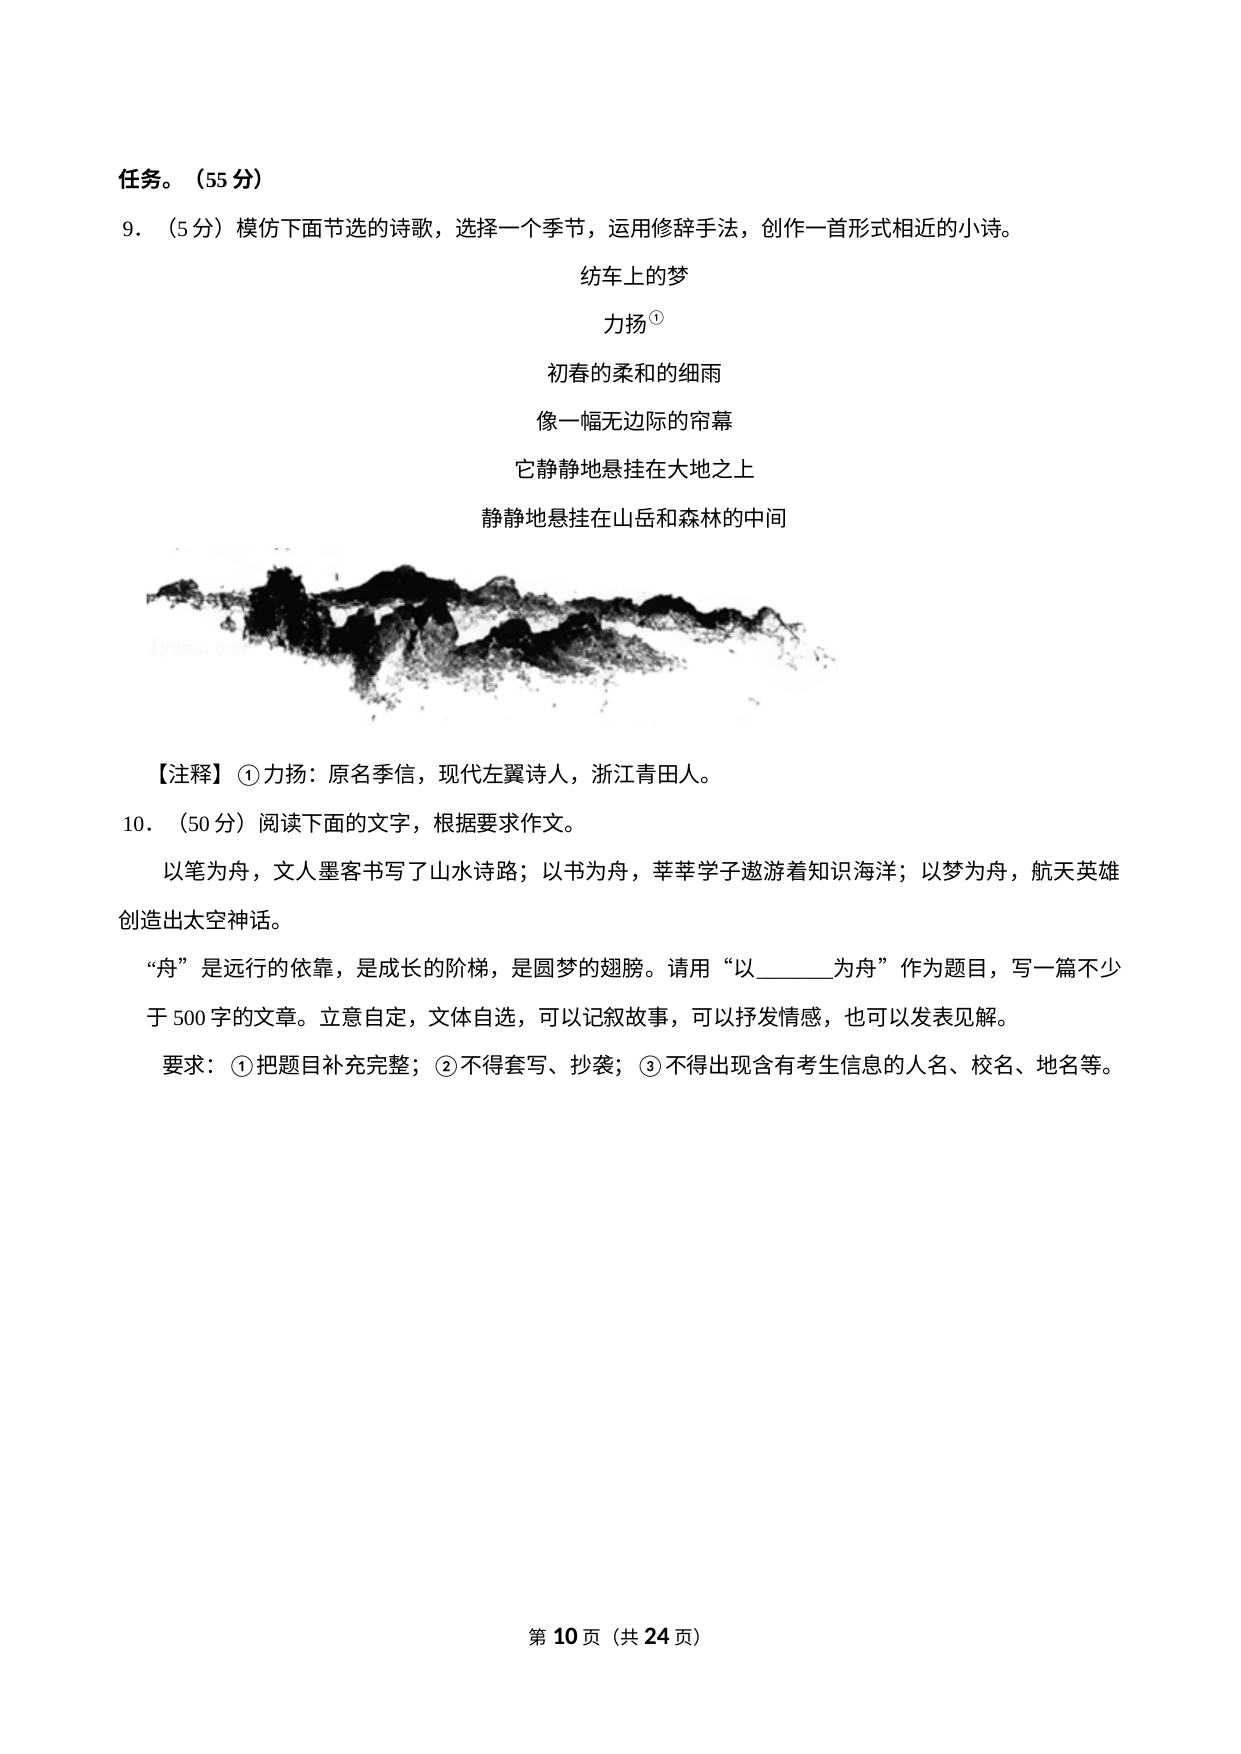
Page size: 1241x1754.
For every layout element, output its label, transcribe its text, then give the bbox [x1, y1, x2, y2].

text 静静地悬挂在山岳和森林的中间 [147, 500, 1122, 533]
text 要求：①把题目补充完整；②不得套写、抄袭；③不得出现含有考生信息的人名、校名、地名等。 [118, 1048, 1122, 1080]
picture [146, 548, 839, 726]
text 【注释】①力扬：原名季信，现代左翼诗人，浙江青田人。 [147, 757, 1122, 789]
text 10．（50分）阅读下面的文字，根据要求作文。 [122, 805, 1122, 838]
text 它静静地悬挂在大地之上 [147, 452, 1122, 484]
text 9．（5分）模仿下面节选的诗歌，选择一个季节，运用修辞手法，创作一首形式相近的小诗。 [122, 210, 1122, 243]
text “舟”是远行的依靠，是成长的阶梯，是圆梦的翅膀。请用“以_______为舟”作为题目，写一篇不少于500字的文章。立意自定，文体自选，可以记叙故事，可以抒发情感，也可以发表见解。 [147, 951, 1122, 1032]
text 纺车上的梦 [147, 259, 1122, 291]
text 初春的柔和的细雨 [147, 355, 1122, 388]
text 力扬① [147, 307, 1122, 339]
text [118, 162, 1122, 194]
text 以笔为舟，文人墨客书写了山水诗路；以书为舟，莘莘学子遨游着知识海洋；以梦为舟，航天英雄创造出太空神话。 [118, 854, 1122, 935]
text 像一幅无边际的帘幕 [147, 404, 1122, 436]
